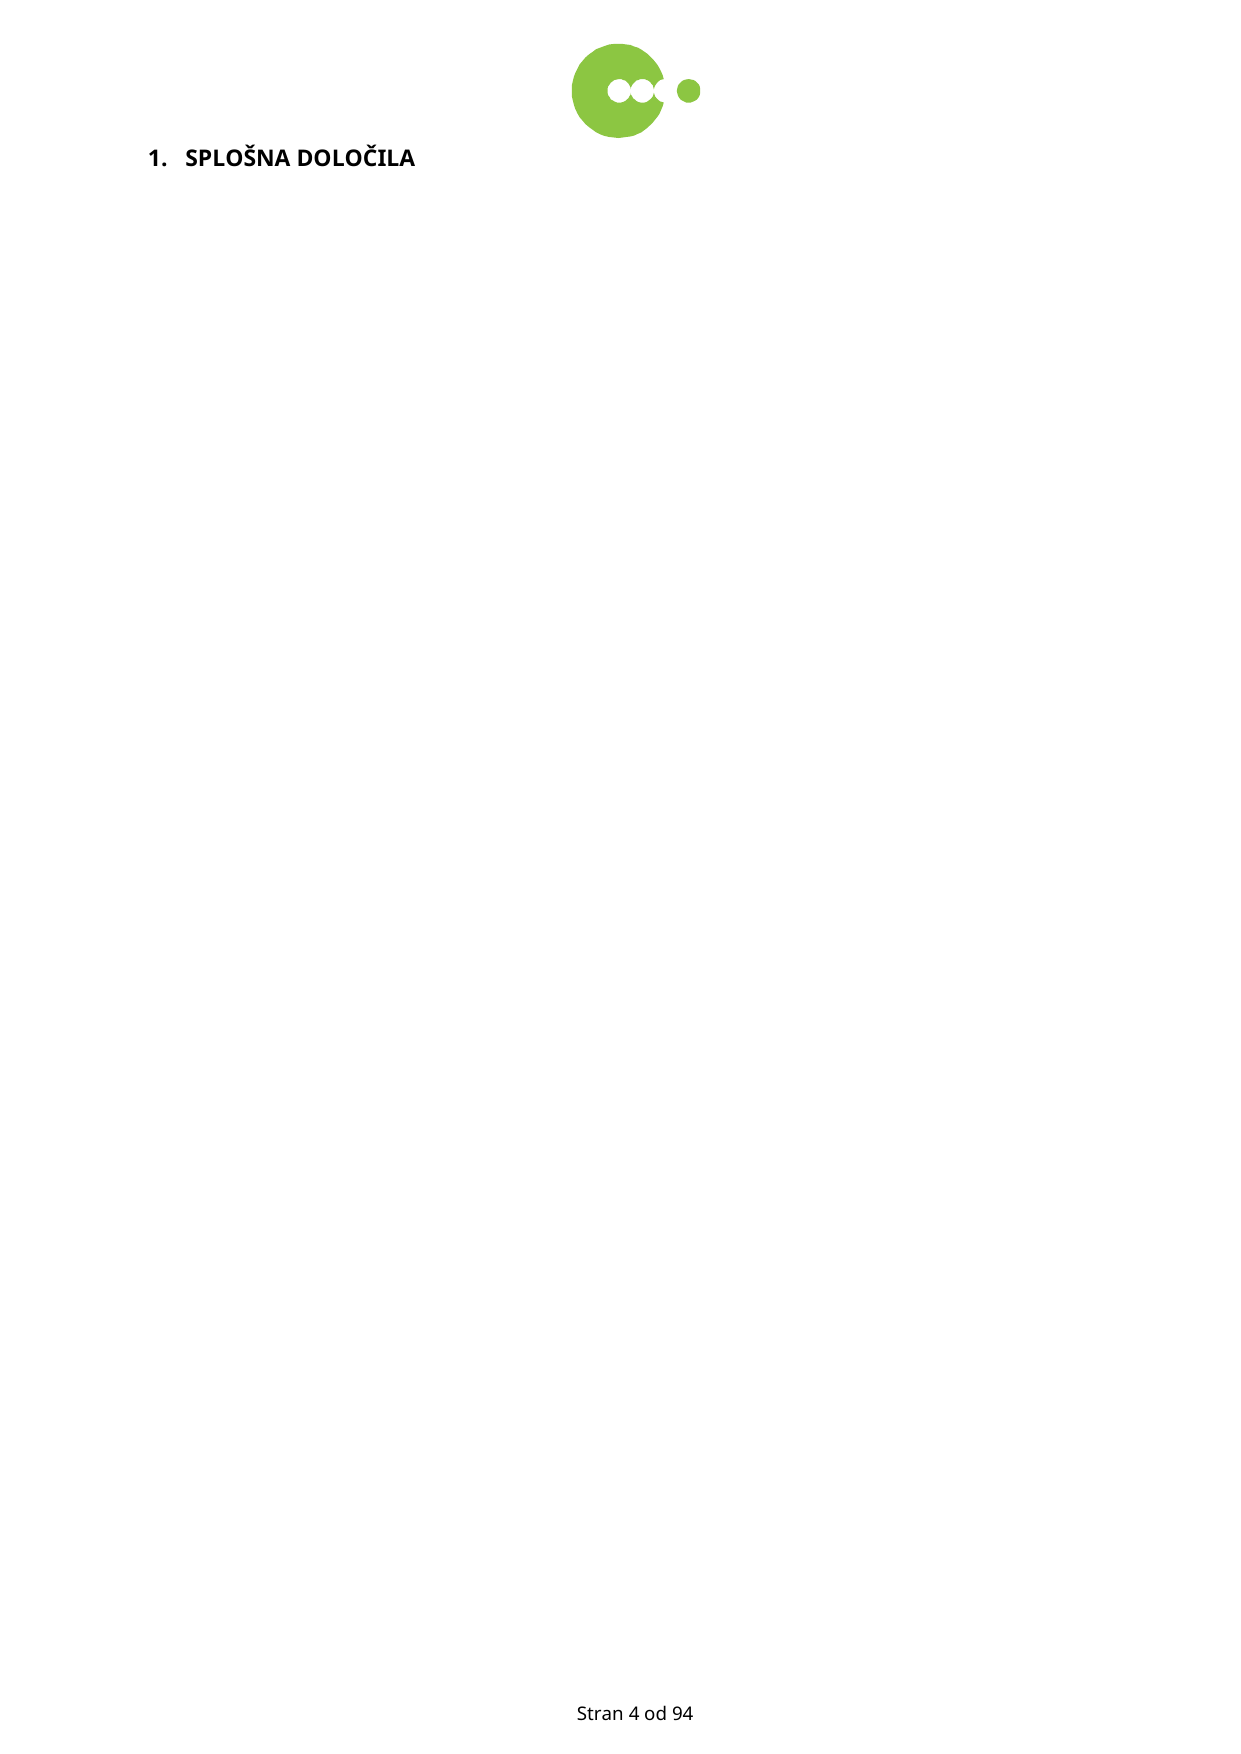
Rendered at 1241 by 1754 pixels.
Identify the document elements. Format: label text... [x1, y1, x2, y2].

list SPLOŠNA DOLOČILA [148, 142, 1122, 173]
